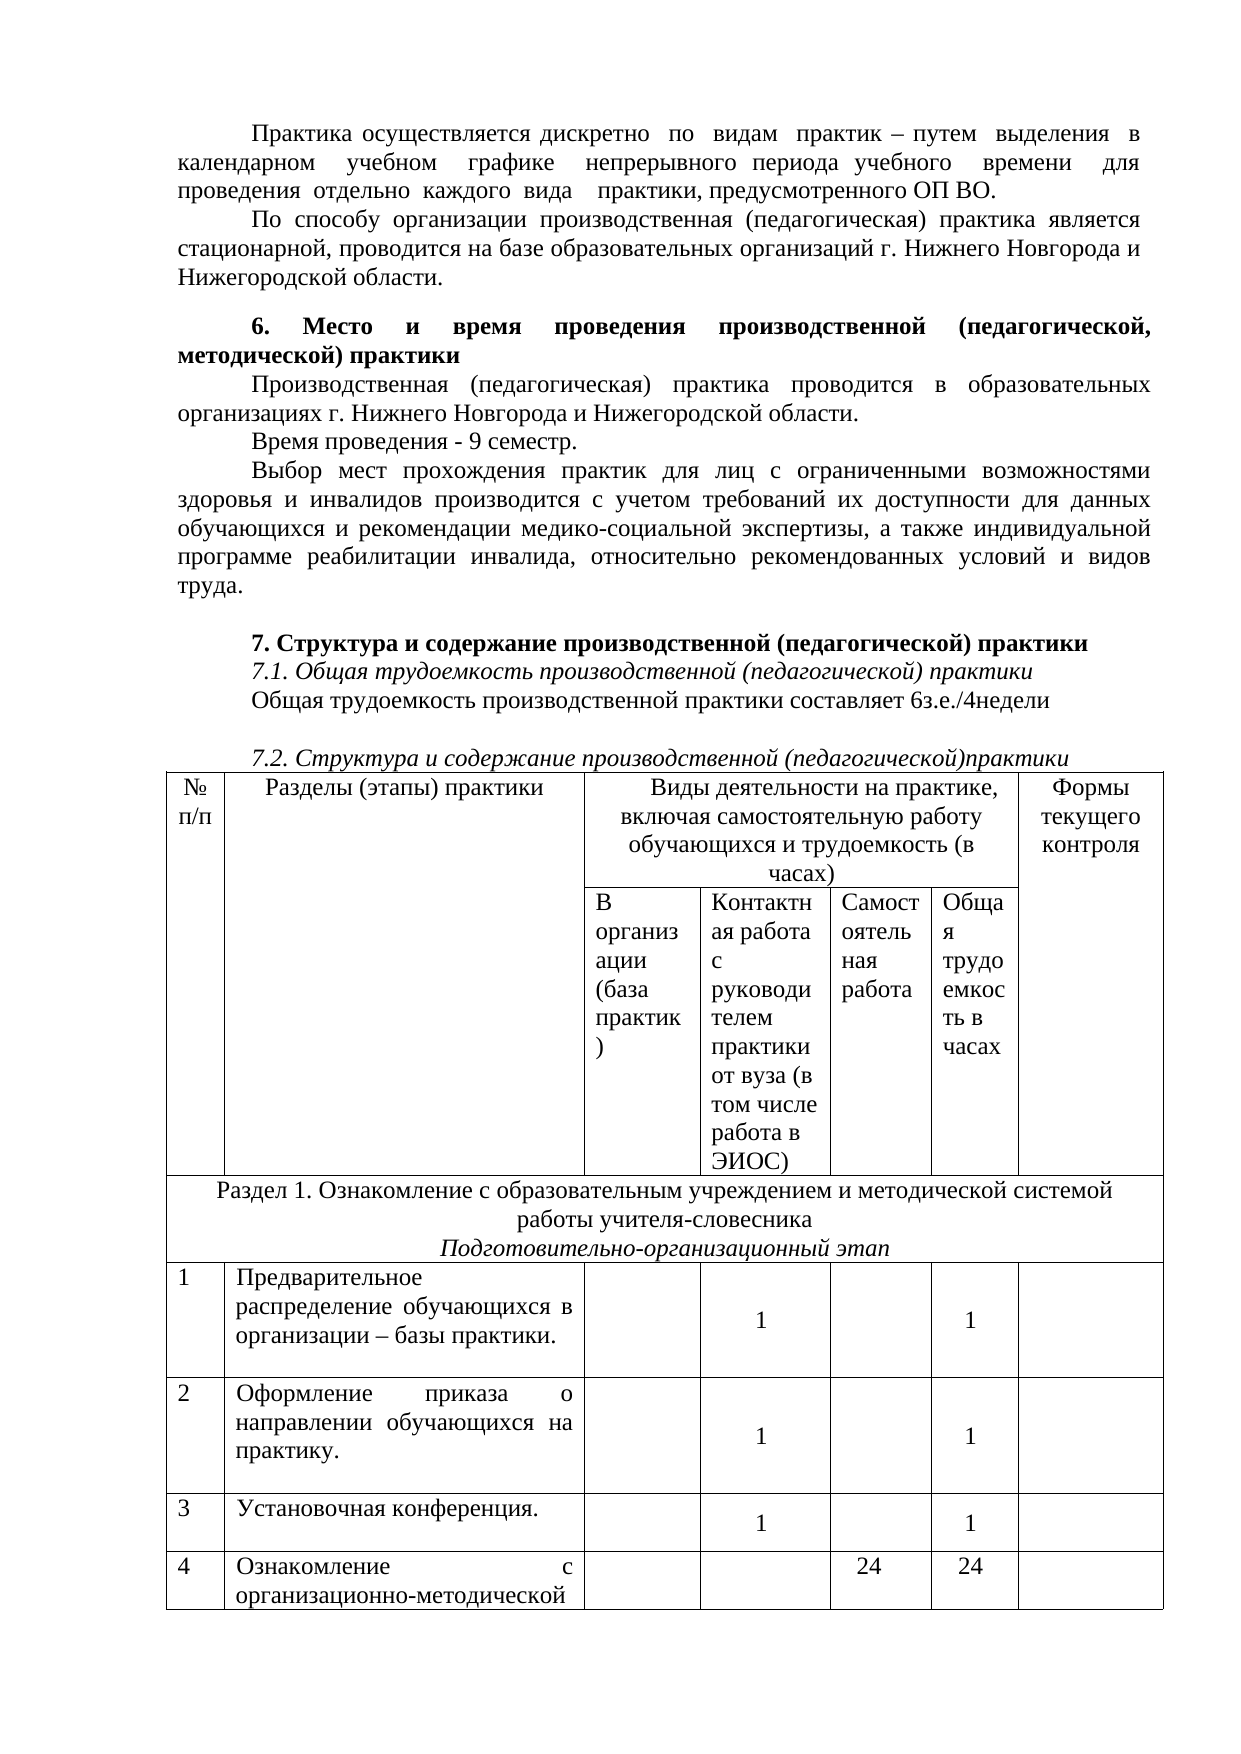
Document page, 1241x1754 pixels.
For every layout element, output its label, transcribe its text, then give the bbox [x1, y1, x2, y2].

table_cell Контактная работа с руководителем практики от вуза (в том числе работа в ЭИОС) [701, 888, 830, 1175]
table_cell [585, 1552, 700, 1609]
table_cell Раздел 1. Ознакомление с образовательным учреждением и методической системой работы учителя-словесника Подготовительно-организационный этап [167, 1176, 1163, 1262]
table_cell [831, 1263, 931, 1377]
table_cell 1 [701, 1494, 830, 1551]
table_cell 1 [932, 1494, 1018, 1551]
table_cell Общая трудоемкость в часах [932, 888, 1018, 1175]
table_cell [1019, 1552, 1163, 1609]
table_cell 24 [831, 1552, 931, 1609]
table_header Разделы (этапы) практики [225, 773, 584, 1175]
table_cell Самостоятельная работа [831, 888, 931, 1175]
table_cell 4 [167, 1552, 224, 1609]
table_cell В организации (база практик) [585, 888, 700, 1175]
table_cell 1 [932, 1263, 1018, 1377]
table_cell Установочная конференция. [225, 1494, 584, 1551]
text 6. Место и время проведения производственной (педагогической, методической) практики [177, 311, 1152, 369]
table_cell [585, 1494, 700, 1551]
table_cell 1 [932, 1378, 1018, 1493]
text 7.2. Структура и содержание производственной (педагогической)практики [177, 743, 1152, 771]
table_cell [585, 1378, 700, 1493]
text Выбор мест прохождения практик для лиц с ограниченными возможностями здоровья и инвалидов производится с учетом требований их доступности для данных обучающихся и рекомендации медико-социальной экспертизы, а также индивидуальной программе реабилитации инвалида, относительно рекомендованных условий и видов труда. [177, 455, 1152, 599]
table_header Виды деятельности на практике, включая самостоятельную работу обучающихся и трудоемкость (в часах) [585, 773, 1018, 887]
table_cell 1 [167, 1263, 224, 1377]
text Производственная (педагогическая) практика проводится в образовательных организациях г. Нижнего Новгорода и Нижегородской области. [177, 369, 1152, 426]
table_cell 3 [167, 1494, 224, 1551]
text Время проведения - 9 семестр. [177, 426, 1152, 455]
table_cell 1 [701, 1263, 830, 1377]
table_cell [585, 1263, 700, 1377]
table_cell 24 [932, 1552, 1018, 1609]
table_cell Предварительное распределение обучающихся в организации – базы практики. [225, 1263, 584, 1377]
table_header № п/п [167, 773, 224, 1175]
table_cell Оформление приказа о направлении обучающихся на практику. [225, 1378, 584, 1493]
table_cell [1019, 1378, 1163, 1493]
table_cell [831, 1378, 931, 1493]
text 7.1. Общая трудоемкость производственной (педагогической) практики [177, 656, 1152, 685]
table_cell [1019, 1494, 1163, 1551]
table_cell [225, 1552, 584, 1609]
table_cell [701, 1552, 830, 1609]
text Практика осуществляется дискретно по видам практик – путем выделения в календарном учебном графике непрерывного периода учебного времени для проведения отдельно каждого вида практики, предусмотренного ОП ВО. [177, 118, 1141, 204]
table_cell 2 [167, 1378, 224, 1493]
table_cell 1 [701, 1378, 830, 1493]
text По способу организации производственная (педагогическая) практика является стационарной, проводится на базе образовательных организаций г. Нижнего Новгорода и Нижегородской области. [177, 204, 1141, 291]
table_cell [1019, 1263, 1163, 1377]
text 7. Структура и содержание производственной (педагогической) практики [177, 628, 1152, 656]
text Общая трудоемкость производственной практики составляет 6з.е./4недели [177, 685, 1152, 714]
table_cell [831, 1494, 931, 1551]
table_header Формы текущего контроля [1019, 773, 1163, 1175]
